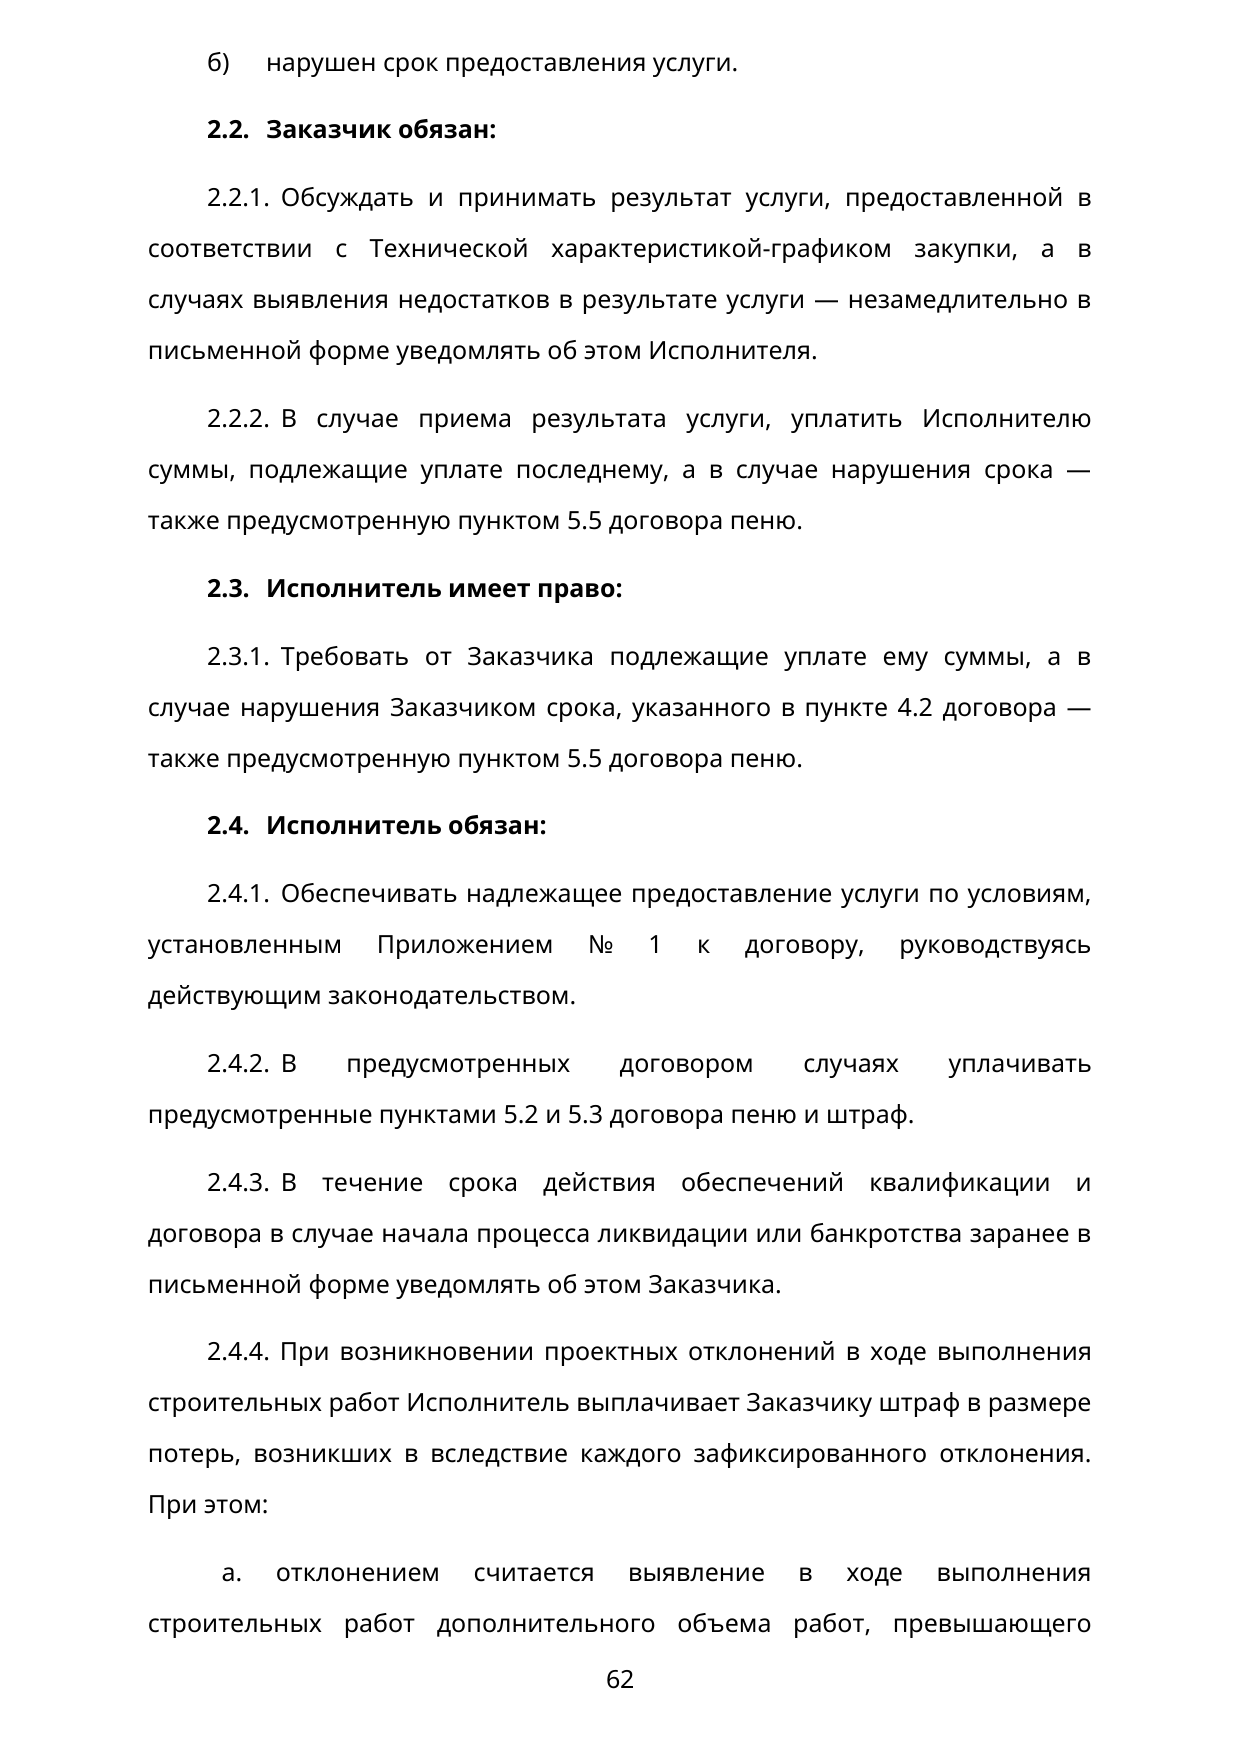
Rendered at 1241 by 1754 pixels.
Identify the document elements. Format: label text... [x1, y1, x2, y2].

text 2.2. Заказчик обязан: [148, 112, 1092, 146]
text 2.2.2. В случае приема результата услуги, уплатить Исполнителю суммы, подлежащие уплате последнему, а в случае нарушения срока — также предусмотренную пунктом 5.5 договора пеню. [148, 401, 1092, 537]
text 2.4. Исполнитель обязан: [148, 808, 1092, 842]
text 2.3.1. Требовать от Заказчика подлежащие уплате ему суммы, а в случае нарушения Заказчиком срока, указанного в пункте 4.2 договора — также предусмотренную пунктом 5.5 договора пеню. [148, 638, 1092, 774]
text 2.4.2. В предусмотренных договором случаях уплачивать предусмотренные пунктами 5.2 и 5.3 договора пеню и штраф. [148, 1045, 1092, 1131]
text б) нарушен срок предоставления услуги. [148, 44, 1092, 78]
text 2.2.1. Обсуждать и принимать результат услуги, предоставленной в соответствии с Технической характеристикой-графиком закупки, а в случаях выявления недостатков в результате услуги — незамедлительно в письменной форме уведомлять об этом Исполнителя. [148, 180, 1092, 367]
text 2.4.3. В течение срока действия обеспечений квалификации и договора в случае начала процесса ликвидации или банкротства заранее в письменной форме уведомлять об этом Заказчика. [148, 1164, 1092, 1300]
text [148, 1555, 1092, 1640]
text 2.4.1. Обеспечивать надлежащее предоставление услуги по условиям, установленным Приложением № 1 к договору, руководствуясь действующим законодательством. [148, 876, 1092, 1012]
text 2.3. Исполнитель имеет право: [148, 570, 1092, 604]
text 2.4.4. При возникновении проектных отклонений в ходе выполнения строительных работ Исполнитель выплачивает Заказчику штраф в размере потерь, возникших в вследствие каждого зафиксированного отклонения. При этом: [148, 1334, 1092, 1521]
